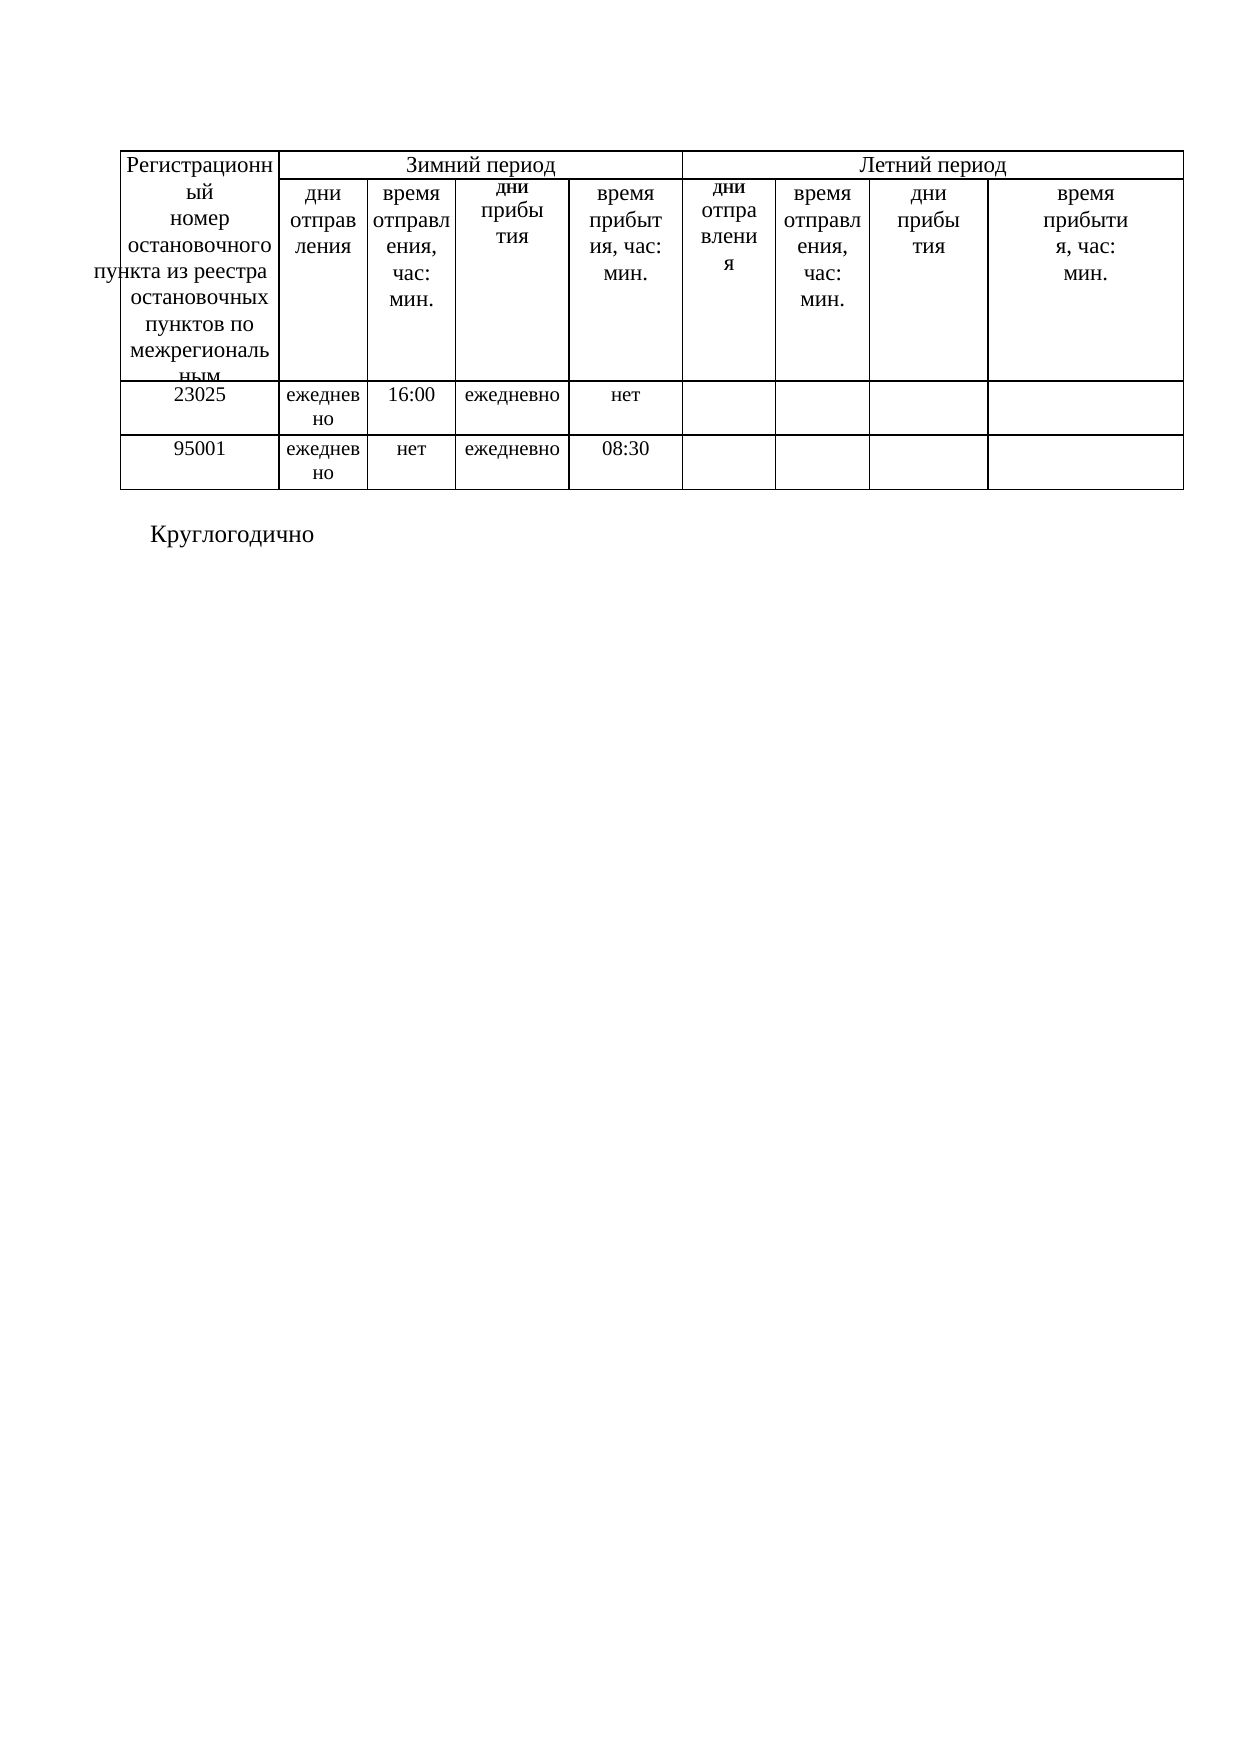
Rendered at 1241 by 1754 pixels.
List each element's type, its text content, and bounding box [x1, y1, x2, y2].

table_cell время отправл ения, час: мин. [368, 180, 455, 380]
table_cell [870, 382, 987, 434]
table_cell [776, 436, 869, 489]
table_cell время прибыти я, час: мин. [989, 180, 1183, 380]
table_cell [989, 382, 1183, 434]
table_cell дни отправ ления [280, 180, 367, 380]
table_cell 95001 [121, 436, 278, 489]
table_cell [683, 382, 775, 434]
table_header Зимний период [280, 152, 682, 178]
table_cell 16:00 [368, 382, 455, 434]
table_cell ежедневно [456, 436, 568, 489]
table_cell [683, 436, 775, 489]
table_cell ежедневно [280, 436, 367, 489]
text Круглогодично [150, 519, 1090, 548]
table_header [121, 152, 278, 380]
table_cell [989, 436, 1183, 489]
table_cell ДНИ прибы тия [456, 180, 568, 380]
table_cell время прибыт ия, час: мин. [570, 180, 682, 380]
table_cell ДНИ отпра влени я [683, 180, 775, 380]
table_cell [870, 436, 987, 489]
table_cell дни прибы тия [870, 180, 987, 380]
table_cell ежедневно [280, 382, 367, 434]
table_cell нет [570, 382, 682, 434]
table_cell нет [368, 436, 455, 489]
table_cell [776, 382, 869, 434]
table_cell 08:30 [570, 436, 682, 489]
table_cell 23025 [121, 382, 278, 434]
table_cell время отправл ения, час: мин. [776, 180, 869, 380]
table_header Летний период [683, 152, 1183, 178]
table_cell ежедневно [456, 382, 568, 434]
